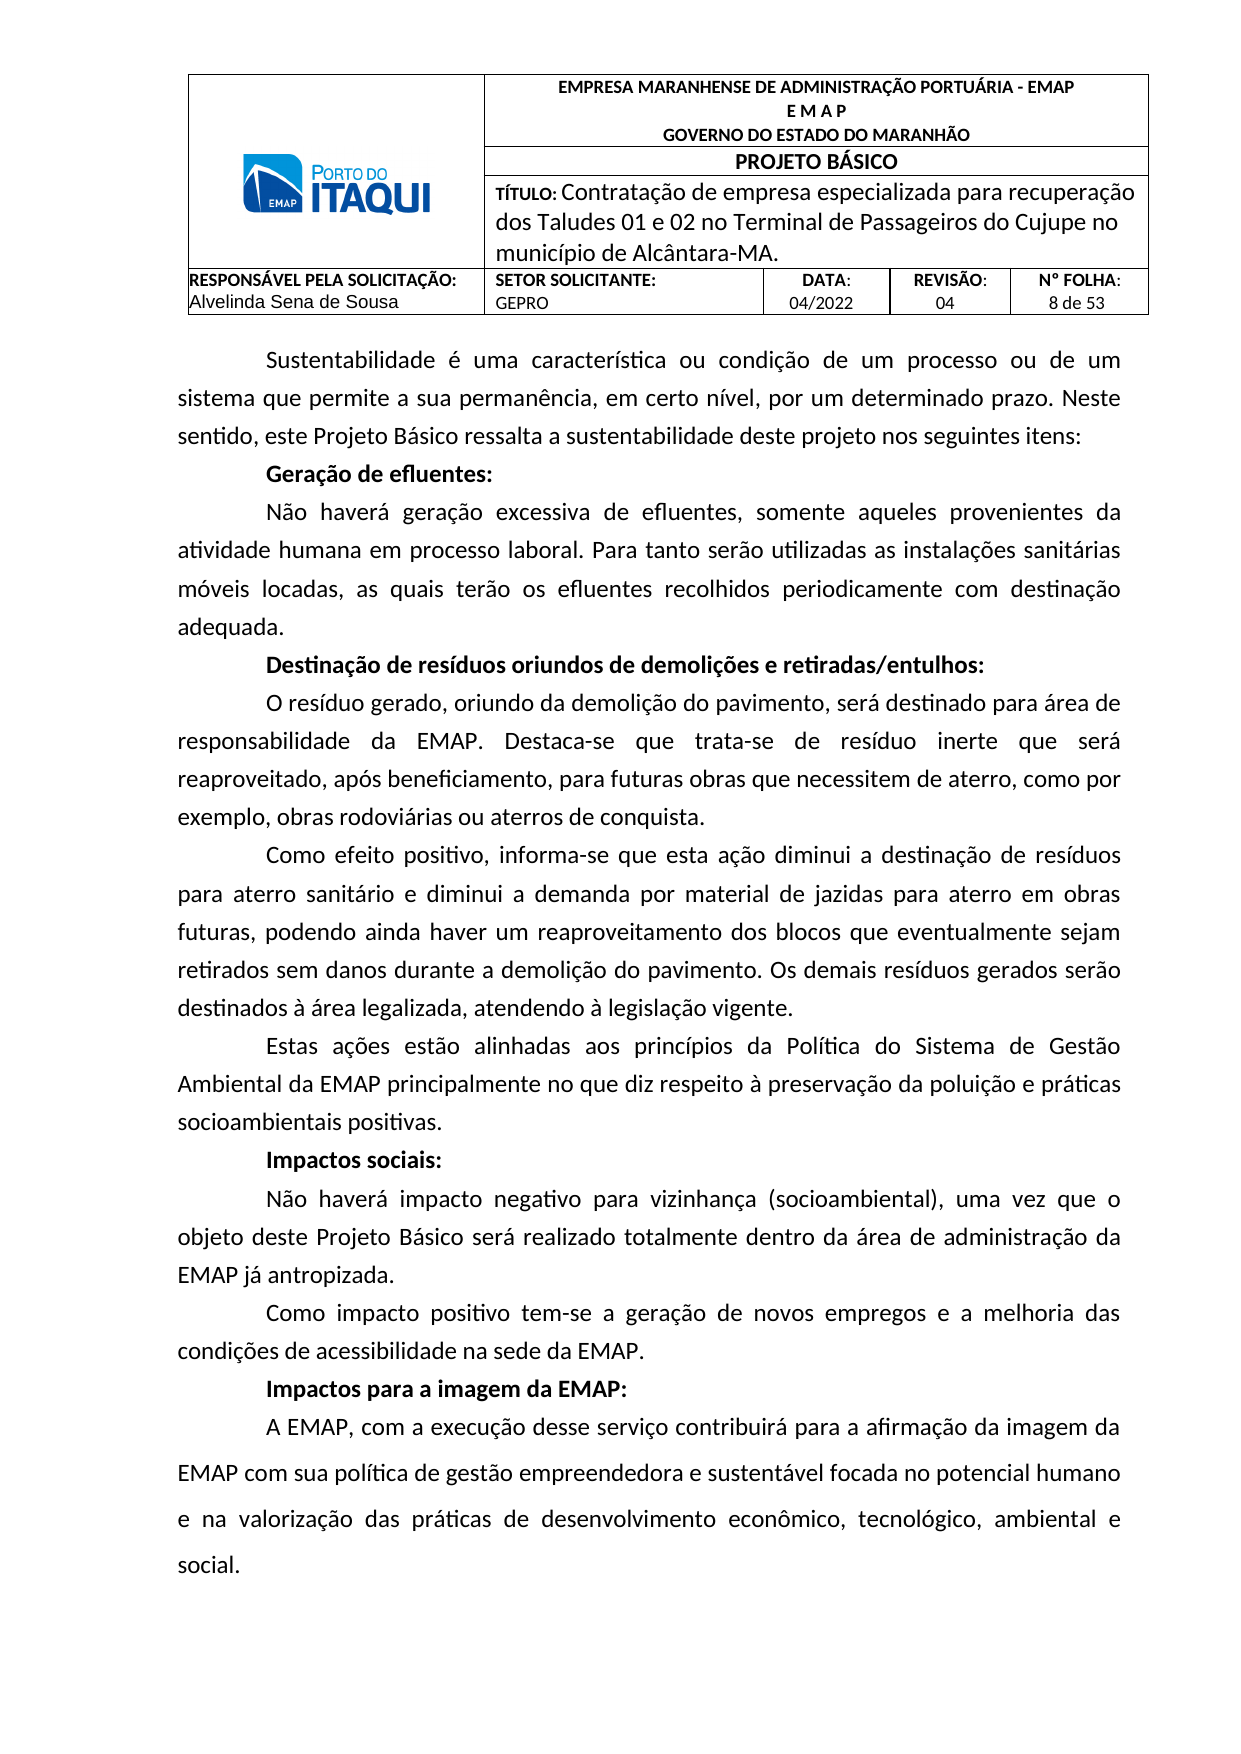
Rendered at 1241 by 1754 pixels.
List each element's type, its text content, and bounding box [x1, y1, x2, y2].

text O resíduo gerado, oriundo da demolição do pavimento, será destinado para área de responsabilidade da EMAP. Destaca-se que trata-se de resíduo inerte que será reaproveitado, após beneficiamento, para futuras obras que necessitem de aterro, como por exemplo, obras rodoviárias ou aterros de conquista. [177, 687, 1122, 832]
text Como impacto positivo tem-se a geração de novos empregos e a melhoria das condições de acessibilidade na sede da EMAP. [177, 1297, 1122, 1366]
text Destinação de resíduos oriundos de demolições e retiradas/entulhos: [177, 649, 1122, 679]
text Sustentabilidade é uma característica ou condição de um processo ou de um sistema que permite a sua permanência, em certo nível, por um determinado prazo. Neste sentido, este Projeto Básico ressalta a sustentabilidade deste projeto nos seguintes itens: [177, 344, 1122, 451]
text A EMAP, com a execução desse serviço contribuirá para a afirmação da imagem da EMAP com sua política de gestão empreendedora e sustentável focada no potencial humano e na valorização das práticas de desenvolvimento econômico, tecnológico, ambiental e social. [177, 1412, 1122, 1579]
text Estas ações estão alinhadas aos princípios da Política do Sistema de Gestão Ambiental da EMAP principalmente no que diz respeito à preservação da poluição e práticas socioambientais positivas. [177, 1030, 1122, 1137]
text Não haverá geração excessiva de efluentes, somente aqueles provenientes da atividade humana em processo laboral. Para tanto serão utilizadas as instalações sanitárias móveis locadas, as quais terão os efluentes recolhidos periodicamente com destinação adequada. [177, 497, 1122, 641]
text Impactos sociais: [177, 1145, 1122, 1175]
text Não haverá impacto negativo para vizinhança (socioambiental), uma vez que o objeto deste Projeto Básico será realizado totalmente dentro da área de administração da EMAP já antropizada. [177, 1183, 1122, 1289]
text Impactos para a imagem da EMAP: [177, 1373, 1122, 1404]
picture [237, 146, 436, 219]
text Como efeito positivo, informa-se que esta ação diminui a destinação de resíduos para aterro sanitário e diminui a demanda por material de jazidas para aterro em obras futuras, podendo ainda haver um reaproveitamento dos blocos que eventualmente sejam retirados sem danos durante a demolição do pavimento. Os demais resíduos gerados serão destinados à área legalizada, atendendo à legislação vigente. [177, 840, 1122, 1023]
text Geração de efluentes: [177, 458, 1122, 489]
